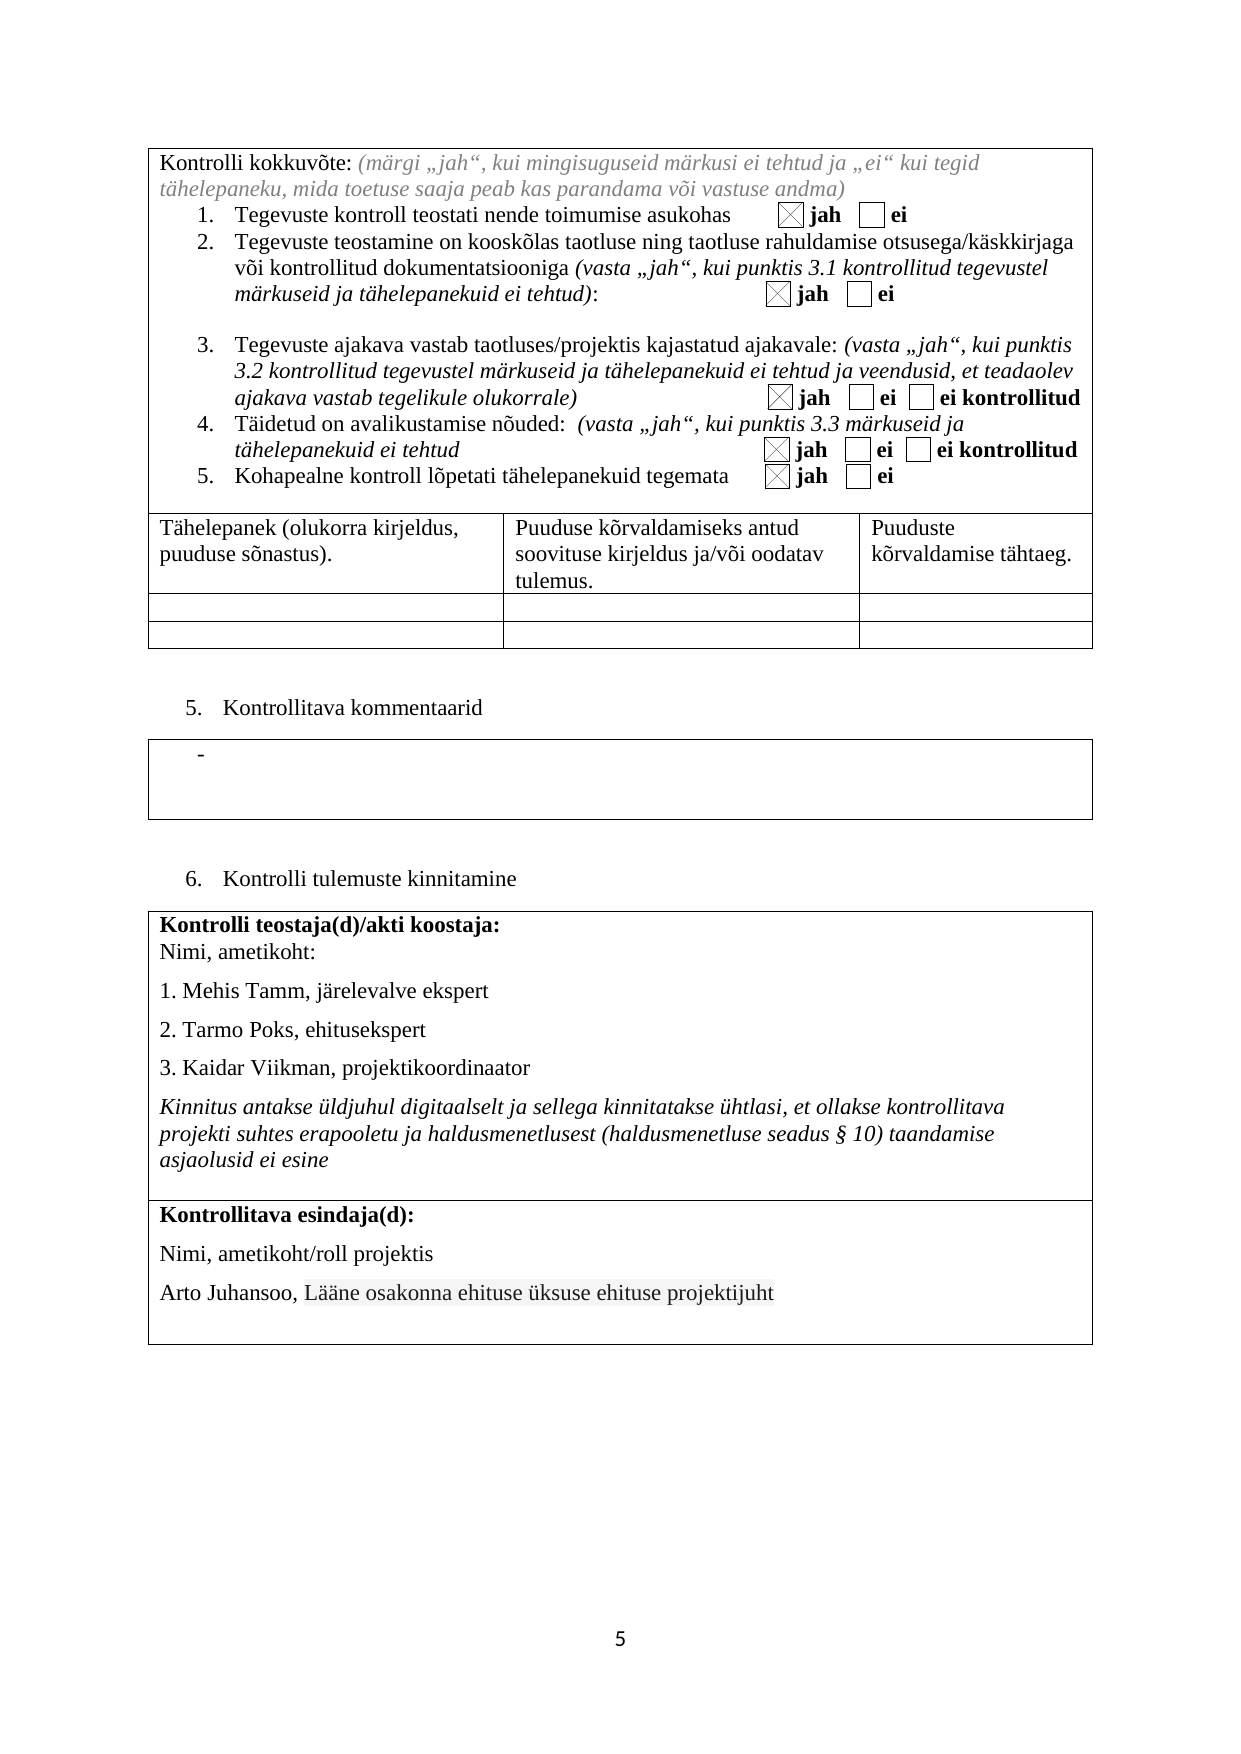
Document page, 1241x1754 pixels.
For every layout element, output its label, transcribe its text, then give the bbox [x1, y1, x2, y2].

table_cell [860, 622, 1092, 648]
list Kontrolli tulemuste kinnitamine [185, 865, 1093, 892]
table_cell [860, 594, 1092, 621]
table_cell Puuduste kõrvaldamise tähtaeg. [860, 514, 1092, 593]
list Kontrollitava kommentaarid [185, 694, 1093, 720]
table_cell [149, 594, 503, 621]
table_cell Kontrollitava esindaja(d): Nimi, ametikoht/roll projektis Arto Juhansoo, Lääne osakonna ehituse üksuse ehituse projektijuht [149, 1201, 1092, 1344]
table_cell Puuduse kõrvaldamiseks antud soovituse kirjeldus ja/või oodatav tulemus. [504, 514, 859, 593]
table_cell [149, 622, 503, 648]
table_header Kontrolli teostaja(d)/akti koostaja: Nimi, ametikoht: 1. Mehis Tamm, järelevalve ekspert 2. Tarmo Poks, ehitusekspert 3. Kaidar Viikman, projektikoordinaator Kinnitus antakse üldjuhul digitaalselt ja sellega kinnitatakse ühtlasi, et ollakse kontrollitava projekti suhtes erapooletu ja haldusmenetlusest (haldusmenetluse seadus § 10) taandamise asjaolusid ei esine [149, 912, 1092, 1200]
table_header Kontrolli kokkuvõte: (märgi „jah“, kui mingisuguseid märkusi ei tehtud ja „ei“ kui tegid tähelepaneku, mida toetuse saaja peab kas parandama või vastuse andma) Tegevuste kontroll teostati nende toimumise asukohas jah ei Tegevuste teostamine on kooskõlas taotluse ning taotluse rahuldamise otsusega/käskkirjaga või kontrollitud dokumentatsiooniga (vasta „jah“, kui punktis 3.1 kontrollitud tegevustel märkuseid ja tähelepanekuid ei tehtud): jah ei Tegevuste ajakava vastab taotluses/projektis kajastatud ajakavale: (vasta „jah“, kui punktis 3.2 kontrollitud tegevustel märkuseid ja tähelepanekuid ei tehtud ja veendusid, et teadaolev ajakava vastab tegelikule olukorrale) jah ei ei kontrollitud Täidetud on avalikustamise nõuded: (vasta „jah“, kui punktis 3.3 märkuseid ja tähelepanekuid ei tehtud jah ei ei kontrollitud Kohapealne kontroll lõpetati tähelepanekuid tegemata jah ei [149, 149, 1092, 513]
table_cell [504, 594, 859, 621]
table_cell Tähelepanek (olukorra kirjeldus, puuduse sõnastus). [149, 514, 503, 593]
table_header [149, 740, 1092, 819]
table_cell [504, 622, 859, 648]
